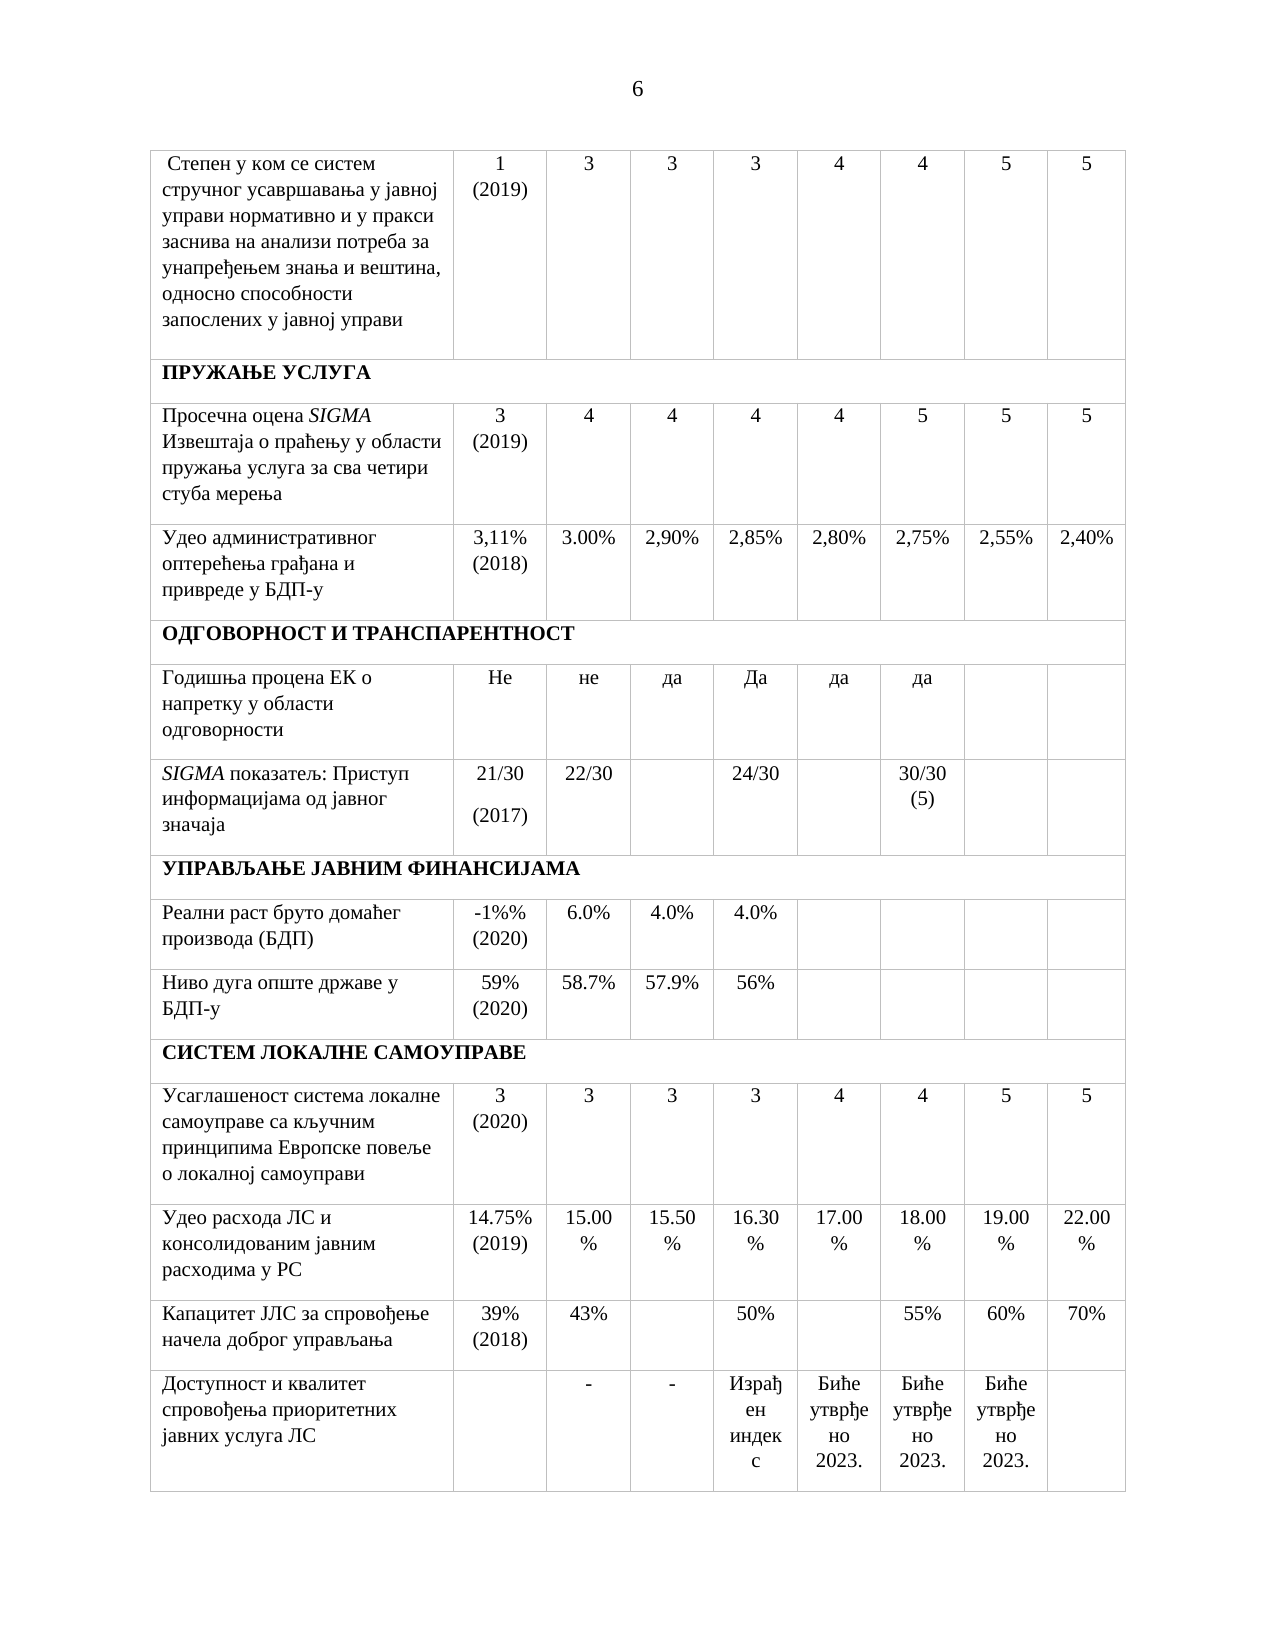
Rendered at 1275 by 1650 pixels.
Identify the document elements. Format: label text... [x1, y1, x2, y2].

table_cell 56% [714, 970, 797, 1038]
table_cell 18.00% [881, 1205, 964, 1300]
table_cell 4 [714, 404, 797, 524]
table_cell Удео расхода ЛС и консолидованим јавним расходима у РС [151, 1205, 453, 1300]
table_cell 39% (2018) [454, 1301, 546, 1369]
table_cell да [881, 665, 964, 759]
table_cell [631, 760, 713, 855]
table_cell [1048, 665, 1125, 759]
table_cell 15.50% [631, 1205, 713, 1300]
table_cell [631, 1301, 713, 1369]
table_cell 60% [965, 1301, 1047, 1369]
table_cell ПРУЖАЊЕ УСЛУГА [151, 360, 1125, 402]
table_cell 59% (2020) [454, 970, 546, 1038]
table_cell 2,80% [798, 525, 880, 620]
table_cell Просечна оцена SIGMA Извештаја о праћењу у области пружања услуга за сва четири стуба мерења [151, 404, 453, 524]
table_cell Степен у ком се систем стручног усавршавања у јавној управи нормативно и у пракси заснива на анализи потреба за унапређењем знања и вештина, односно способности запослених у јавној управи [151, 151, 453, 358]
table_cell - [631, 1371, 713, 1491]
table_cell 4.0% [714, 900, 797, 969]
table_cell [798, 900, 880, 969]
table_cell 16.30% [714, 1205, 797, 1300]
table_cell 4 [798, 404, 880, 524]
table_cell 4 [631, 404, 713, 524]
table_cell Капацитет ЈЛС за спровођење начела доброг управљања [151, 1301, 453, 1369]
table_cell [798, 760, 880, 855]
table_cell 3 (2019) [454, 404, 546, 524]
table_cell 2,85% [714, 525, 797, 620]
table_cell SIGMA показатељ: Приступ информацијама од јавног значаја [151, 760, 453, 855]
table_cell да [631, 665, 713, 759]
table_cell [798, 970, 880, 1038]
table_cell 22/30 [547, 760, 630, 855]
table_cell 70% [1048, 1301, 1125, 1369]
table_cell 4 [547, 404, 630, 524]
table_cell 2,55% [965, 525, 1047, 620]
table_cell 3 [547, 151, 630, 358]
table_cell 3 [631, 151, 713, 358]
table_cell 2,40% [1048, 525, 1125, 620]
table_cell ОДГОВОРНОСТ И ТРАНСПАРЕНТНОСТ [151, 621, 1125, 664]
table_cell - [547, 1371, 630, 1491]
table_cell Биће утврђено 2023. [881, 1371, 964, 1491]
table_cell 14.75% (2019) [454, 1205, 546, 1300]
table_cell [965, 665, 1047, 759]
table_cell 58.7% [547, 970, 630, 1038]
table_cell 4 [798, 151, 880, 358]
table_cell 55% [881, 1301, 964, 1369]
table_cell 5 [1048, 1084, 1125, 1204]
table_cell 5 [965, 404, 1047, 524]
table_cell [881, 900, 964, 969]
table_cell Да [714, 665, 797, 759]
table_cell 4 [881, 151, 964, 358]
table_cell 24/30 [714, 760, 797, 855]
table_cell Удео административног оптерећења грађана и привреде у БДП-у [151, 525, 453, 620]
table_cell 3 [631, 1084, 713, 1204]
table_cell [1048, 900, 1125, 969]
table_cell [881, 970, 964, 1038]
table_cell Усаглашеност система локалне самоуправе са кључним принципима Европске повеље о локалној самоуправи [151, 1084, 453, 1204]
table_cell 4 [881, 1084, 964, 1204]
table_cell 3,11% (2018) [454, 525, 546, 620]
table_cell Годишња процена ЕК о напретку у области одговорности [151, 665, 453, 759]
table_cell 50% [714, 1301, 797, 1369]
table_cell 2,75% [881, 525, 964, 620]
table_cell 17.00% [798, 1205, 880, 1300]
table_cell 3 [714, 151, 797, 358]
table_cell Ниво дуга опште државе у БДП-у [151, 970, 453, 1038]
table_cell 15.00% [547, 1205, 630, 1300]
table_cell 5 [965, 1084, 1047, 1204]
table_cell 3 [547, 1084, 630, 1204]
table_cell СИСТЕМ ЛОКАЛНЕ САМОУПРАВЕ [151, 1040, 1125, 1082]
table_cell Биће утврђено 2023. [965, 1371, 1047, 1491]
table_cell 3.00% [547, 525, 630, 620]
table_cell 3 [714, 1084, 797, 1204]
table_cell [1048, 970, 1125, 1038]
table_cell 57.9% [631, 970, 713, 1038]
table_cell 4 [798, 1084, 880, 1204]
table_cell -1%% (2020) [454, 900, 546, 969]
table_cell [798, 1301, 880, 1369]
table_cell не [547, 665, 630, 759]
table_cell 3 (2020) [454, 1084, 546, 1204]
table_cell Доступност и квалитет спровођења приоритетних јавних услуга ЛС [151, 1371, 453, 1491]
table_cell 2,90% [631, 525, 713, 620]
table_cell да [798, 665, 880, 759]
table_cell 4.0% [631, 900, 713, 969]
table_cell [1048, 760, 1125, 855]
table_cell 5 [965, 151, 1047, 358]
table_cell 21/30 (2017) [454, 760, 546, 855]
table_cell Реални раст бруто домаћег производа (БДП) [151, 900, 453, 969]
table_cell 6.0% [547, 900, 630, 969]
table_cell 19.00% [965, 1205, 1047, 1300]
table_cell 30/30 (5) [881, 760, 964, 855]
table_cell [965, 900, 1047, 969]
table_cell 5 [1048, 151, 1125, 358]
table_cell 43% [547, 1301, 630, 1369]
table_cell [965, 760, 1047, 855]
table_cell [1048, 1371, 1125, 1491]
table_cell 22.00% [1048, 1205, 1125, 1300]
table_cell 1 (2019) [454, 151, 546, 358]
table_cell [965, 970, 1047, 1038]
table_cell 5 [1048, 404, 1125, 524]
table_cell Не [454, 665, 546, 759]
table_cell [454, 1371, 546, 1491]
table_cell Биће утврђено 2023. [798, 1371, 880, 1491]
table_cell Израђен индекс [714, 1371, 797, 1491]
table_cell 5 [881, 404, 964, 524]
table_cell УПРАВЉАЊЕ ЈАВНИМ ФИНАНСИЈАМА [151, 856, 1125, 899]
